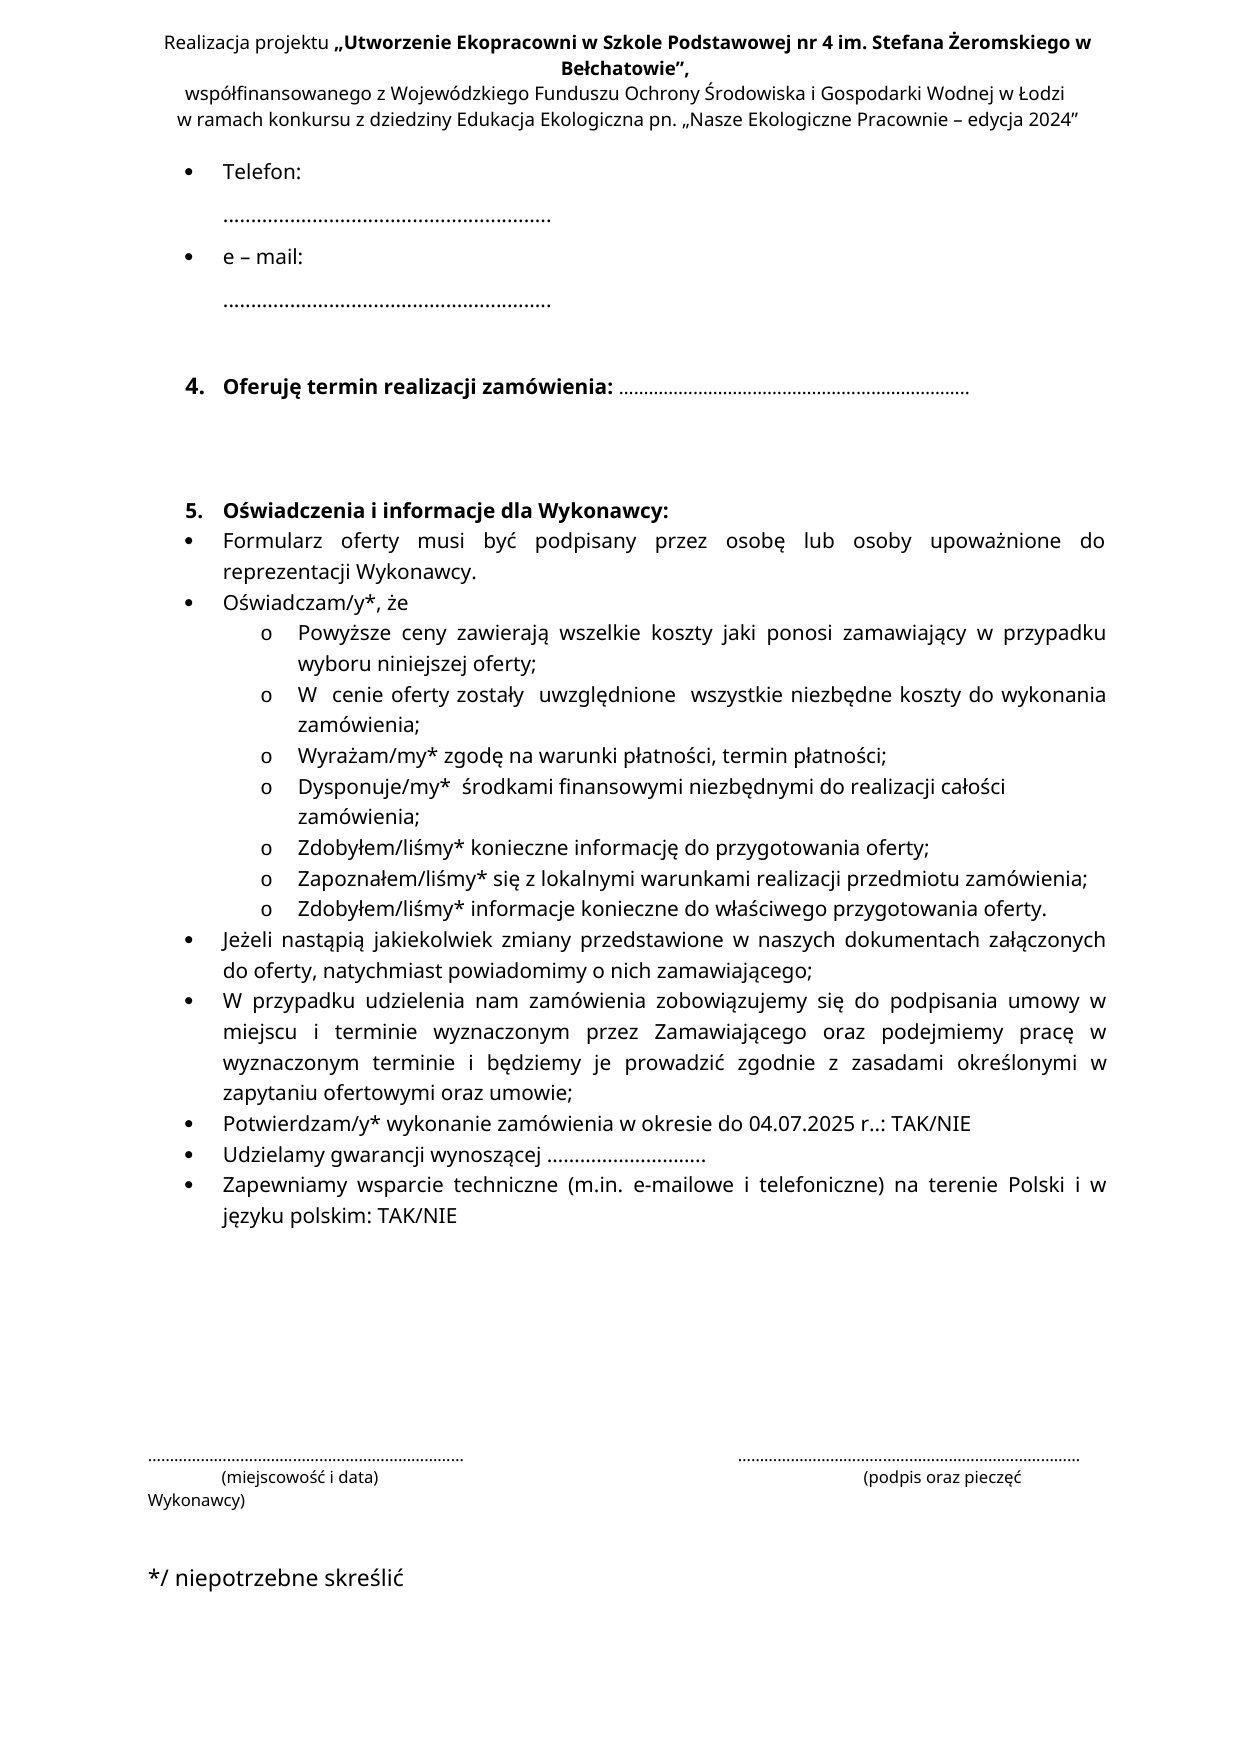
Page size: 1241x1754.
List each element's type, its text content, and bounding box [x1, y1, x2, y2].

list Zdobyłem/liśmy* informacje konieczne do właściwego przygotowania oferty. [260, 894, 1107, 923]
list Dysponuje/my* środkami finansowymi niezbędnymi do realizacji całości zamówienia; [260, 772, 1107, 831]
text ……………………………………………………………… …………………………………………………………………… [148, 1443, 1107, 1466]
list Telefon: [185, 157, 1107, 186]
list Oświadczam/y*, że [185, 588, 1107, 616]
list Oświadczenia i informacje dla Wykonawcy: [185, 496, 1107, 524]
text */ niepotrzebne skreślić [148, 1562, 1107, 1593]
list Wyrażam/my* zgodę na warunki płatności, termin płatności; [260, 741, 1107, 769]
list Zapewniamy wsparcie techniczne (m.in. e-mailowe i telefoniczne) na terenie Polski i w języku polskim: TAK/NIE [185, 1170, 1107, 1229]
list ........................................................... [223, 285, 1107, 313]
list Powyższe ceny zawierają wszelkie koszty jaki ponosi zamawiający w przypadku wyboru niniejszej oferty; [260, 618, 1107, 677]
list W przypadku udzielenia nam zamówienia zobowiązujemy się do podpisania umowy w miejscu i terminie wyznaczonym przez Zamawiającego oraz podejmiemy pracę w wyznaczonym terminie i będziemy je prowadzić zgodnie z zasadami określonymi w zapytaniu ofertowymi oraz umowie; [185, 987, 1107, 1107]
list Formularz oferty musi być podpisany przez osobę lub osoby upoważnione do reprezentacji Wykonawcy. [185, 526, 1107, 586]
list Zapoznałem/liśmy* się z lokalnymi warunkami realizacji przedmiotu zamówienia; [260, 864, 1107, 892]
text (miejscowość i data) (podpis oraz pieczęć Wykonawcy) [148, 1466, 1107, 1512]
list W cenie oferty zostały uwzględnione wszystkie niezbędne koszty do wykonania zamówienia; [260, 680, 1107, 739]
list Potwierdzam/y* wykonanie zamówienia w okresie do 04.07.2025 r..: TAK/NIE [185, 1109, 1107, 1137]
list Udzielamy gwarancji wynoszącej ……………………….. [185, 1140, 1107, 1168]
list ........................................................... [223, 200, 1107, 228]
list Jeżeli nastąpią jakiekolwiek zmiany przedstawione w naszych dokumentach załączonych do oferty, natychmiast powiadomimy o nich zamawiającego; [185, 925, 1107, 984]
list Zdobyłem/liśmy* konieczne informację do przygotowania oferty; [260, 833, 1107, 862]
list e – mail: [185, 242, 1107, 271]
list Oferuję termin realizacji zamówienia: …………………………………………………………….. [185, 370, 1107, 401]
